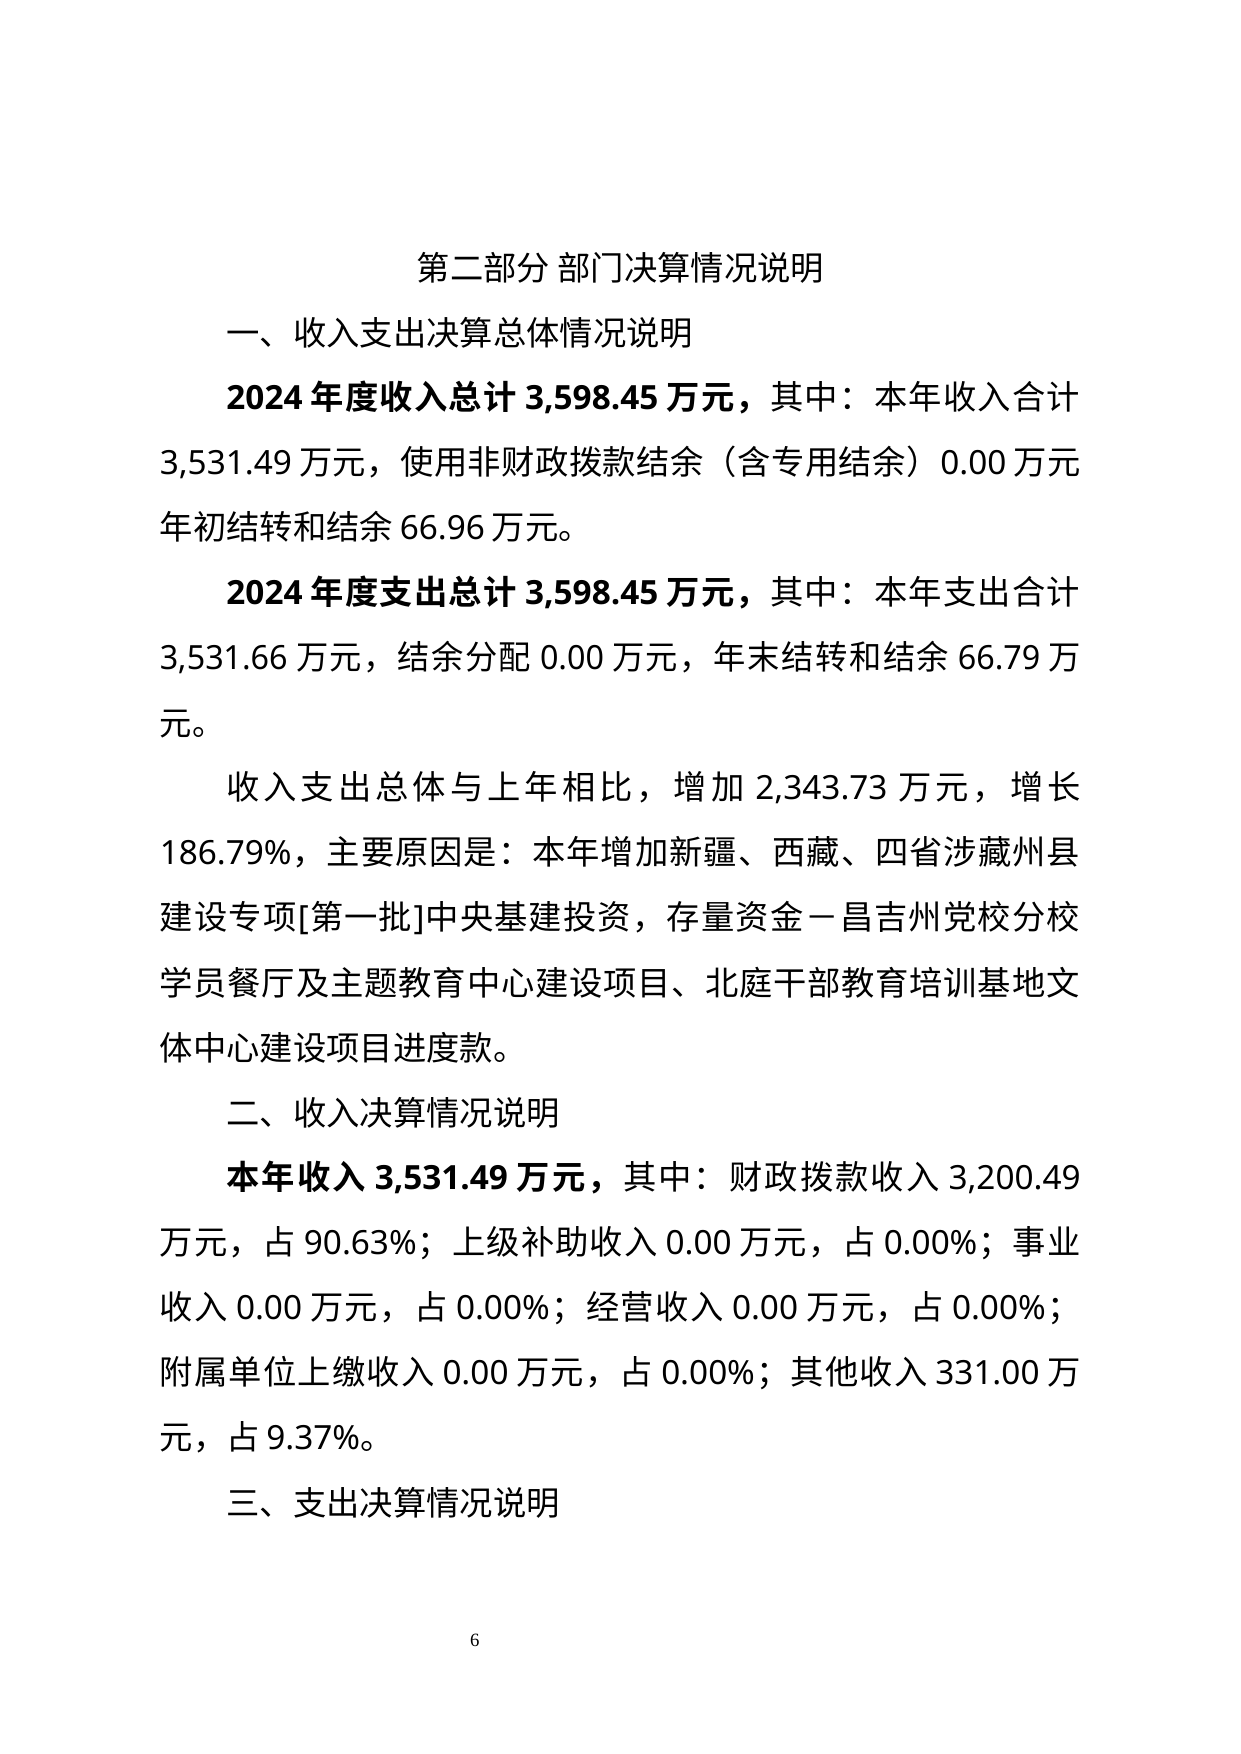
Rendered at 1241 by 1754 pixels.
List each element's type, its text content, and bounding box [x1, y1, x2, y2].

text 三、支出决算情况说明 [159, 1468, 1081, 1533]
text 二、收入决算情况说明 [159, 1078, 1081, 1143]
text 2024年度支出总计3,598.45万元，其中：本年支出合计3,531.66万元，结余分配0.00万元，年末结转和结余66.79万元。 [159, 558, 1081, 753]
text 第二部分 部门决算情况说明 [159, 233, 1081, 298]
text 本年收入3,531.49万元，其中：财政拨款收入3,200.49万元，占90.63%；上级补助收入0.00万元，占0.00%；事业收入0.00万元，占0.00%；经营收入0.00万元，占0.00%；附属单位上缴收入0.00万元，占0.00%；其他收入331.00万元，占9.37%。 [159, 1143, 1081, 1468]
text 收入支出总体与上年相比，增加2,343.73万元，增长186.79%，主要原因是：本年增加新疆、西藏、四省涉藏州县建设专项[第一批]中央基建投资，存量资金－昌吉州党校分校学员餐厅及主题教育中心建设项目、北庭干部教育培训基地文体中心建设项目进度款。 [159, 753, 1081, 1078]
text 一、收入支出决算总体情况说明 [159, 298, 1081, 363]
text 2024年度收入总计3,598.45万元，其中：本年收入合计3,531.49万元，使用非财政拨款结余（含专用结余）0.00万元，年初结转和结余66.96万元。 [159, 363, 1081, 558]
